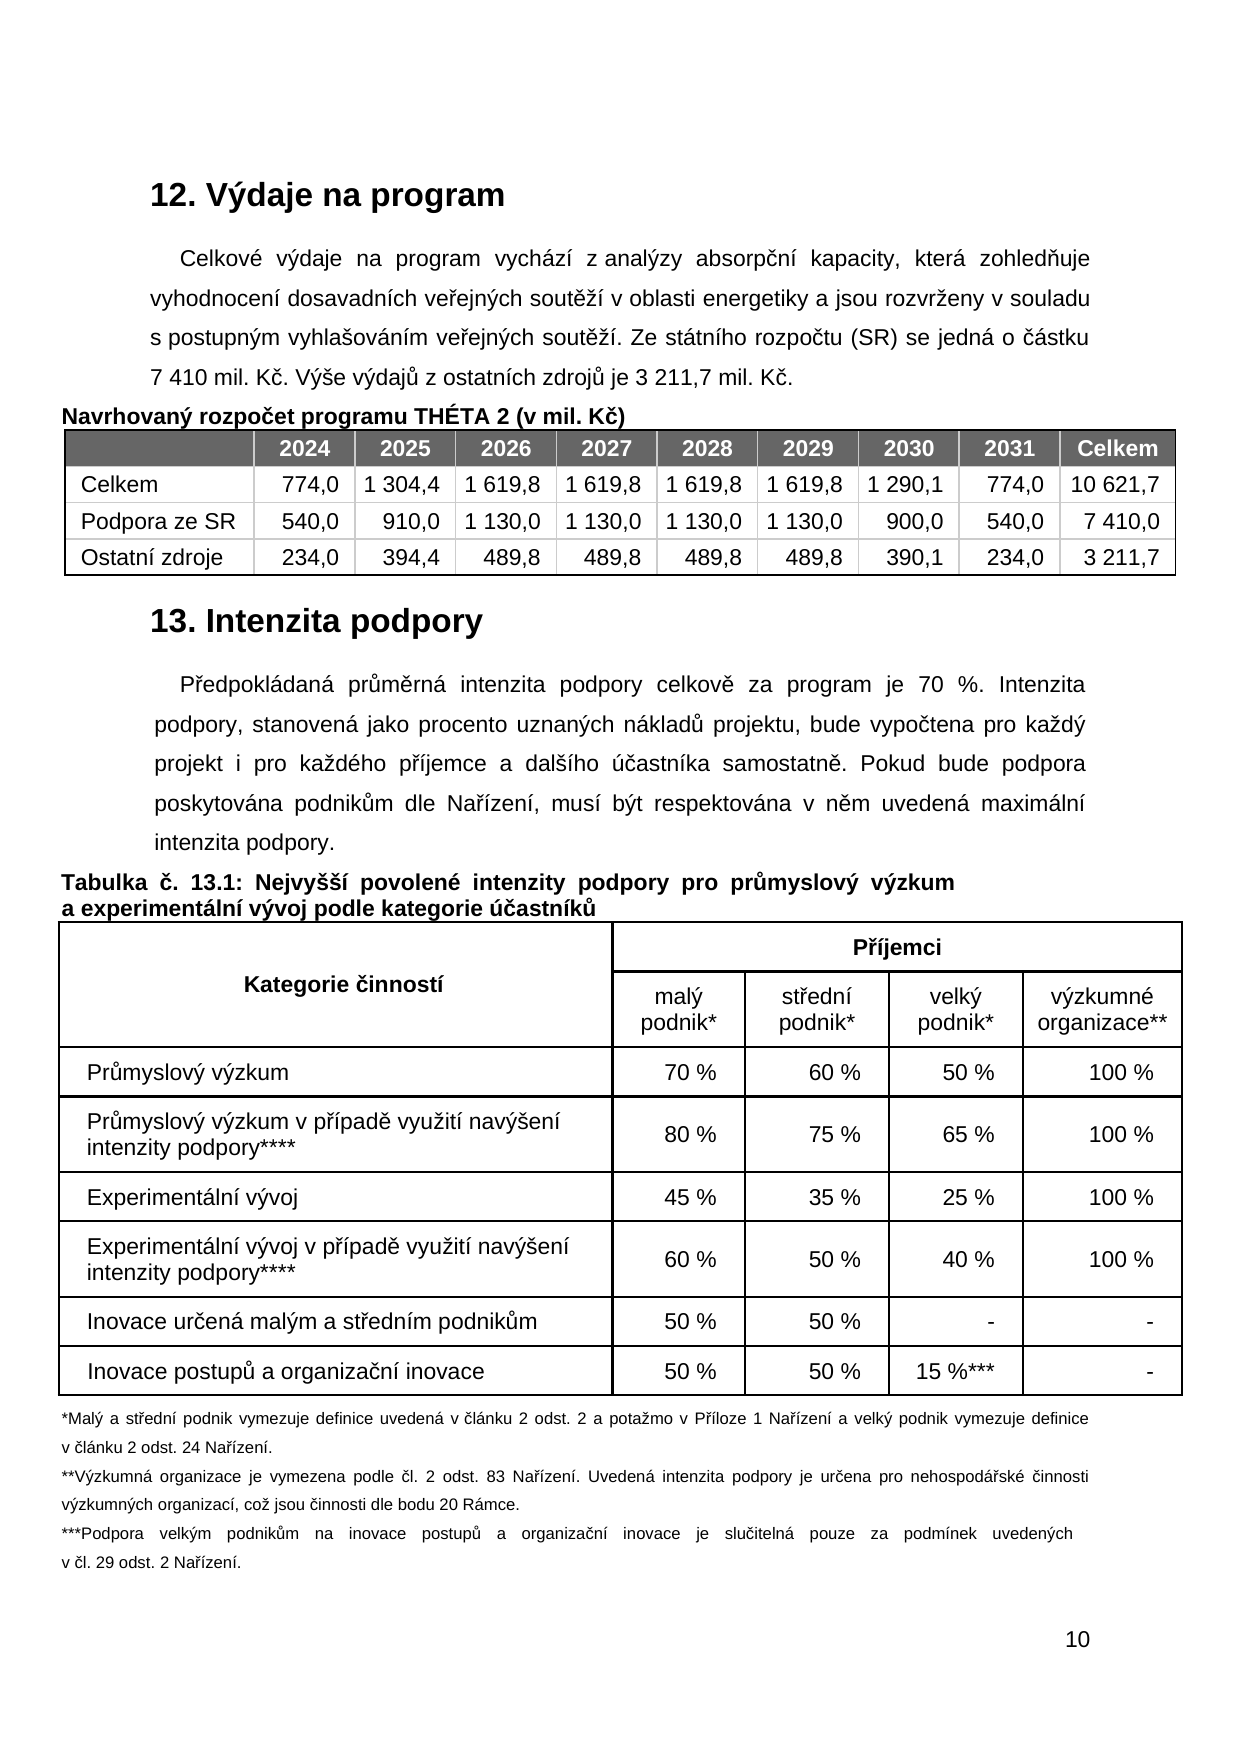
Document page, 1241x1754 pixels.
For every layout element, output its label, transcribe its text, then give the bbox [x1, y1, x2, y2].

table_cell 1 619,8 [456, 467, 556, 502]
table_cell 50 % [746, 1222, 888, 1296]
table_cell 1 130,0 [658, 503, 757, 538]
table_cell 65 % [890, 1098, 1022, 1171]
table_cell 1 290,1 [859, 467, 958, 502]
table_cell - [890, 1298, 1022, 1345]
table_cell 100 % [1024, 1173, 1181, 1220]
table_header 2030 [859, 431, 958, 466]
table_cell 50 % [614, 1298, 744, 1345]
table_cell 540,0 [960, 503, 1059, 538]
table_cell 50 % [614, 1347, 744, 1394]
text ***Podpora velkým podnikům na inovace postupů a organizační inovace je slučitelná pouze za podmínek uvedených v čl. 29 odst. 2 Nařízení. [61, 1524, 1090, 1572]
table_cell 7 410,0 [1061, 503, 1175, 538]
text Tabulka č. 13.1: Nejvyšší povolené intenzity podpory pro průmyslový výzkum a experimentální vývoj podle kategorie účastníků [61, 868, 956, 921]
table_header Celkem [1061, 431, 1175, 466]
table_cell 394,4 [356, 540, 455, 574]
table_cell Ostatní zdroje [66, 540, 253, 574]
table_cell 489,8 [557, 540, 656, 574]
table_header 2026 [456, 431, 556, 466]
table_header Kategorie činností [60, 923, 611, 1046]
table_cell 489,8 [658, 540, 757, 574]
text Celkové výdaje na program vychází z analýzy absorpční kapacity, která zohledňuje vyhodnocení dosavadních veřejných soutěží v oblasti energetiky a jsou rozvrženy v souladu s postupným vyhlašováním veřejných soutěží. Ze státního rozpočtu (SR) se jedná o částku 7 410 mil. Kč. Výše výdajů z ostatních zdrojů je 3 211,7 mil. Kč. [150, 245, 1090, 390]
table_header 2024 [255, 431, 354, 466]
table_cell 35 % [746, 1173, 888, 1220]
table_cell 15 %*** [890, 1347, 1022, 1394]
table_cell výzkumné organizace** [1024, 973, 1181, 1046]
table_cell Celkem [66, 467, 253, 502]
table_cell 900,0 [859, 503, 958, 538]
table_cell 100 % [1024, 1098, 1181, 1171]
table_header 2025 [356, 431, 455, 466]
table_cell - [1024, 1298, 1181, 1345]
table_cell 1 619,8 [758, 467, 858, 502]
table_cell 540,0 [255, 503, 354, 538]
table_cell 1 619,8 [658, 467, 757, 502]
table_cell - [1024, 1347, 1181, 1394]
table_cell Inovace určená malým a středním podnikům [60, 1298, 611, 1345]
table_header Příjemci [614, 923, 1181, 970]
table_cell 489,8 [758, 540, 858, 574]
table_cell 50 % [890, 1048, 1022, 1095]
table_header 2028 [658, 431, 757, 466]
text **Výzkumná organizace je vymezena podle čl. 2 odst. 83 Nařízení. Uvedená intenzita podpory je určena pro nehospodářské činnosti výzkumných organizací, což jsou činnosti dle bodu 20 Rámce. [61, 1466, 1090, 1514]
table_cell 390,1 [859, 540, 958, 574]
table_cell velký podnik* [890, 973, 1022, 1046]
table_cell 1 130,0 [557, 503, 656, 538]
table_cell malý podnik* [614, 973, 744, 1046]
table_cell 234,0 [960, 540, 1059, 574]
table_cell 1 304,4 [356, 467, 455, 502]
table_cell 3 211,7 [1061, 540, 1175, 574]
text Navrhovaný rozpočet programu THÉTA 2 (v mil. Kč) [61, 403, 1090, 429]
table_cell střední podnik* [746, 973, 888, 1046]
table_cell 234,0 [255, 540, 354, 574]
table_cell 10 621,7 [1061, 467, 1175, 502]
table_header 2029 [758, 431, 858, 466]
table_cell 25 % [890, 1173, 1022, 1220]
table_cell Průmyslový výzkum [60, 1048, 611, 1095]
table_cell 75 % [746, 1098, 888, 1171]
table_cell 774,0 [960, 467, 1059, 502]
table_cell 60 % [614, 1222, 744, 1296]
table_cell 70 % [614, 1048, 744, 1095]
table_cell 80 % [614, 1098, 744, 1171]
table_cell 1 130,0 [758, 503, 858, 538]
table_cell 50 % [746, 1298, 888, 1345]
table_header [66, 431, 253, 466]
table_cell 100 % [1024, 1222, 1181, 1296]
subtitle 12. Výdaje na program [150, 175, 1090, 213]
table_cell Experimentální vývoj v případě využití navýšení intenzity podpory**** [60, 1222, 611, 1296]
table_cell 100 % [1024, 1048, 1181, 1095]
table_cell 1 619,8 [557, 467, 656, 502]
table_cell Průmyslový výzkum v případě využití navýšení intenzity podpory**** [60, 1098, 611, 1171]
table_cell 45 % [614, 1173, 744, 1220]
table_cell 489,8 [456, 540, 556, 574]
text Předpokládaná průměrná intenzita podpory celkově za program je 70 %. Intenzita podpory, stanovená jako procento uznaných nákladů projektu, bude vypočtena pro každý projekt i pro každého příjemce a dalšího účastníka samostatně. Pokud bude podpora poskytována podnikům dle Nařízení, musí být respektována v něm uvedená maximální intenzita podpory. [154, 671, 1086, 855]
table_cell Inovace postupů a organizační inovace [60, 1347, 611, 1394]
table_cell 910,0 [356, 503, 455, 538]
table_cell 774,0 [255, 467, 354, 502]
table_cell 40 % [890, 1222, 1022, 1296]
table_cell Podpora ze SR [66, 503, 253, 538]
table_cell Experimentální vývoj [60, 1173, 611, 1220]
subtitle 13. Intenzita podpory [150, 601, 1090, 639]
text *Malý a střední podnik vymezuje definice uvedená v článku 2 odst. 2 a potažmo v Příloze 1 Nařízení a velký podnik vymezuje definice v článku 2 odst. 24 Nařízení. [61, 1409, 1090, 1457]
table_cell 60 % [746, 1048, 888, 1095]
table_cell 50 % [746, 1347, 888, 1394]
table_header 2031 [960, 431, 1059, 466]
table_header 2027 [557, 431, 656, 466]
table_cell 1 130,0 [456, 503, 556, 538]
